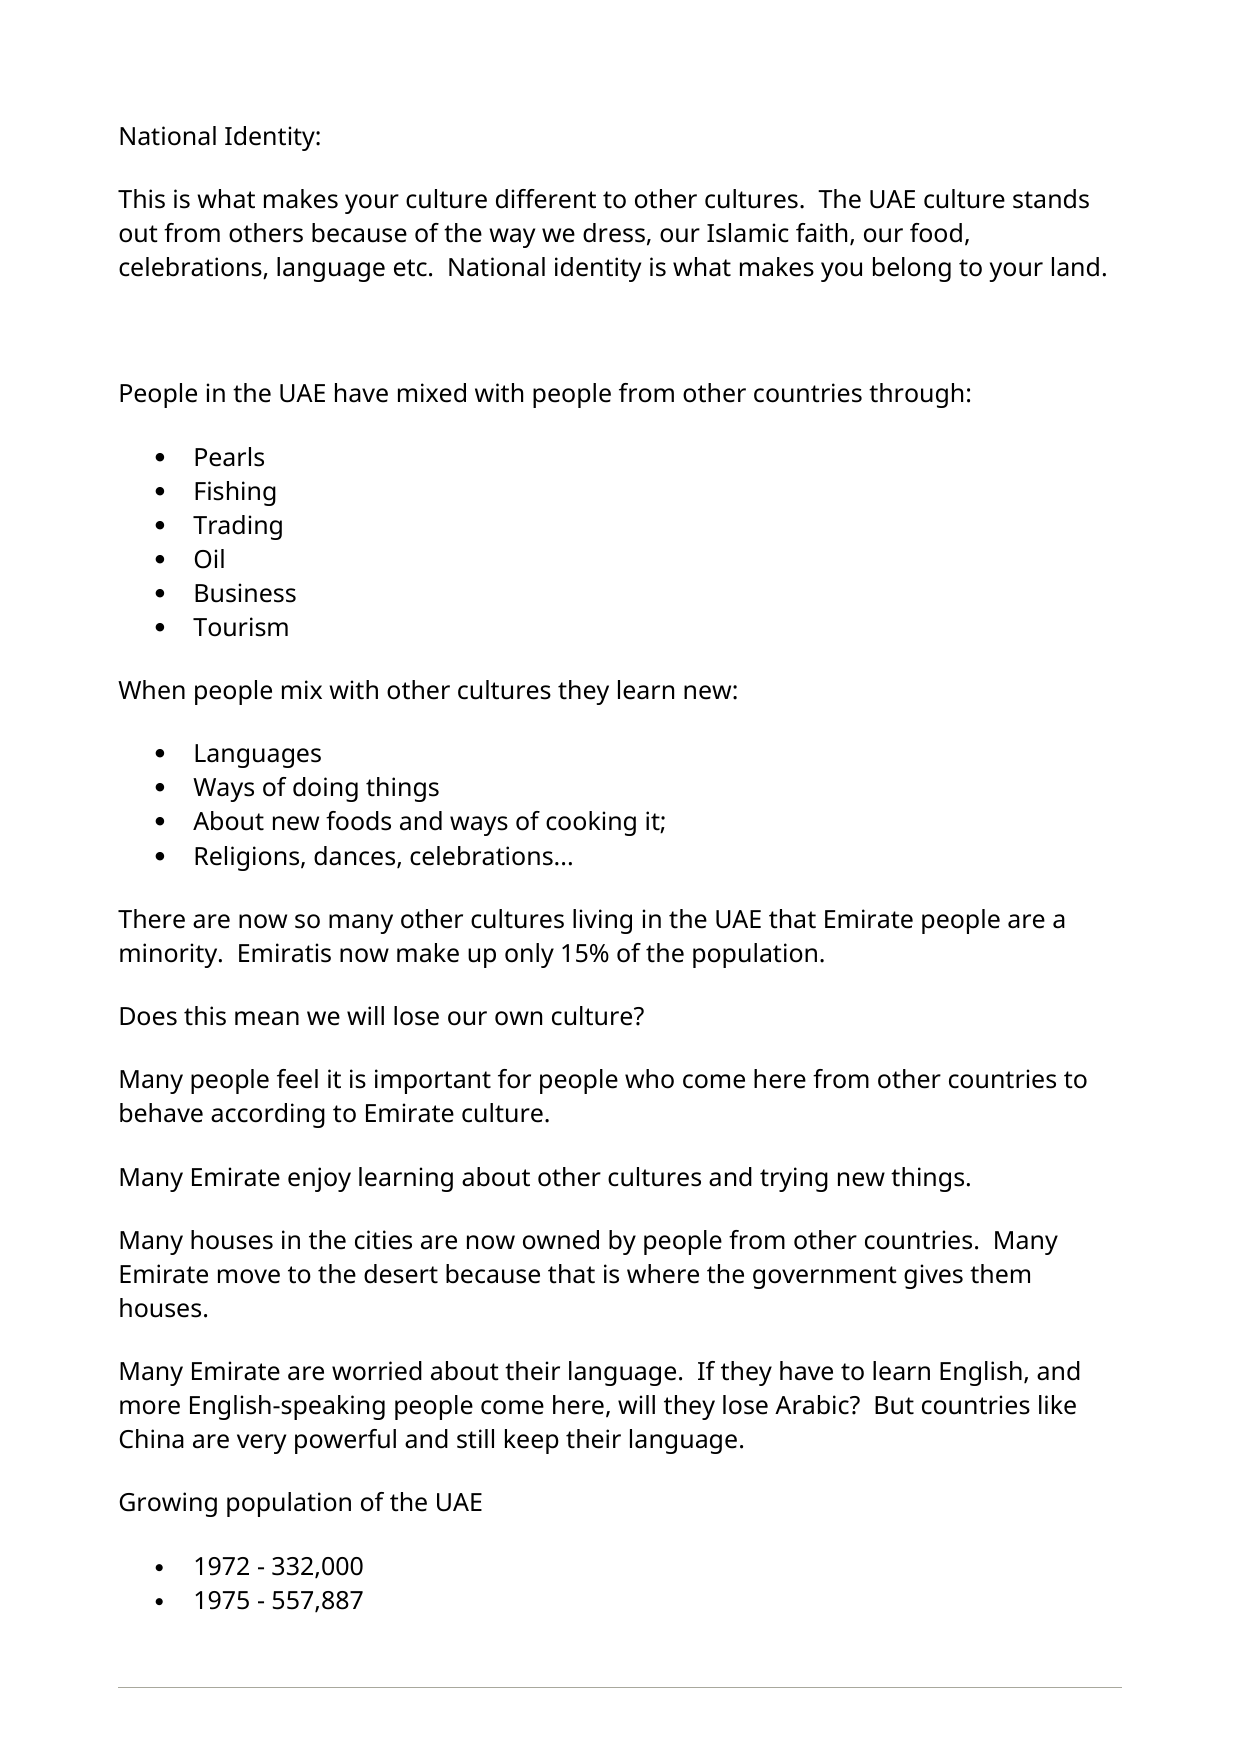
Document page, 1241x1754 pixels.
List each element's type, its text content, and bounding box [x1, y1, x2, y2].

text This is what makes your culture different to other cultures. The UAE culture stands out from others because of the way we dress, our Islamic faith, our food, celebrations, language etc. National identity is what makes you belong to your land. [118, 181, 1122, 283]
text Growing population of the UAE [118, 1485, 1122, 1519]
text Many houses in the cities are now owned by people from other countries. Many Emirate move to the desert because that is where the government gives them houses. [118, 1222, 1122, 1324]
list 1975 - 557,887 [156, 1582, 1122, 1616]
text Many people feel it is important for people who come here from other countries to behave according to Emirate culture. [118, 1062, 1122, 1130]
text There are now so many other cultures living in the UAE that Emirate people are a minority. Emiratis now make up only 15% of the population. [118, 901, 1122, 969]
list Tourism [156, 609, 1122, 643]
list Pearls [156, 439, 1122, 473]
list 1972 - 332,000 [156, 1548, 1122, 1582]
text National Identity: [118, 118, 1122, 152]
list Ways of doing things [156, 770, 1122, 804]
list Fishing [156, 473, 1122, 507]
text Does this mean we will lose our own culture? [118, 999, 1122, 1033]
list Religions, dances, celebrations... [156, 838, 1122, 872]
list Trading [156, 507, 1122, 541]
text When people mix with other cultures they learn new: [118, 673, 1122, 707]
text Many Emirate are worried about their language. If they have to learn English, and more English-speaking people come here, will they lose Arabic? But countries like China are very powerful and still keep their language. [118, 1354, 1122, 1456]
text Many Emirate enjoy learning about other cultures and trying new things. [118, 1159, 1122, 1193]
list Languages [156, 736, 1122, 770]
list About new foods and ways of cooking it; [156, 804, 1122, 838]
list Business [156, 575, 1122, 609]
text People in the UAE have mixed with people from other countries through: [118, 376, 1122, 410]
list Oil [156, 541, 1122, 575]
